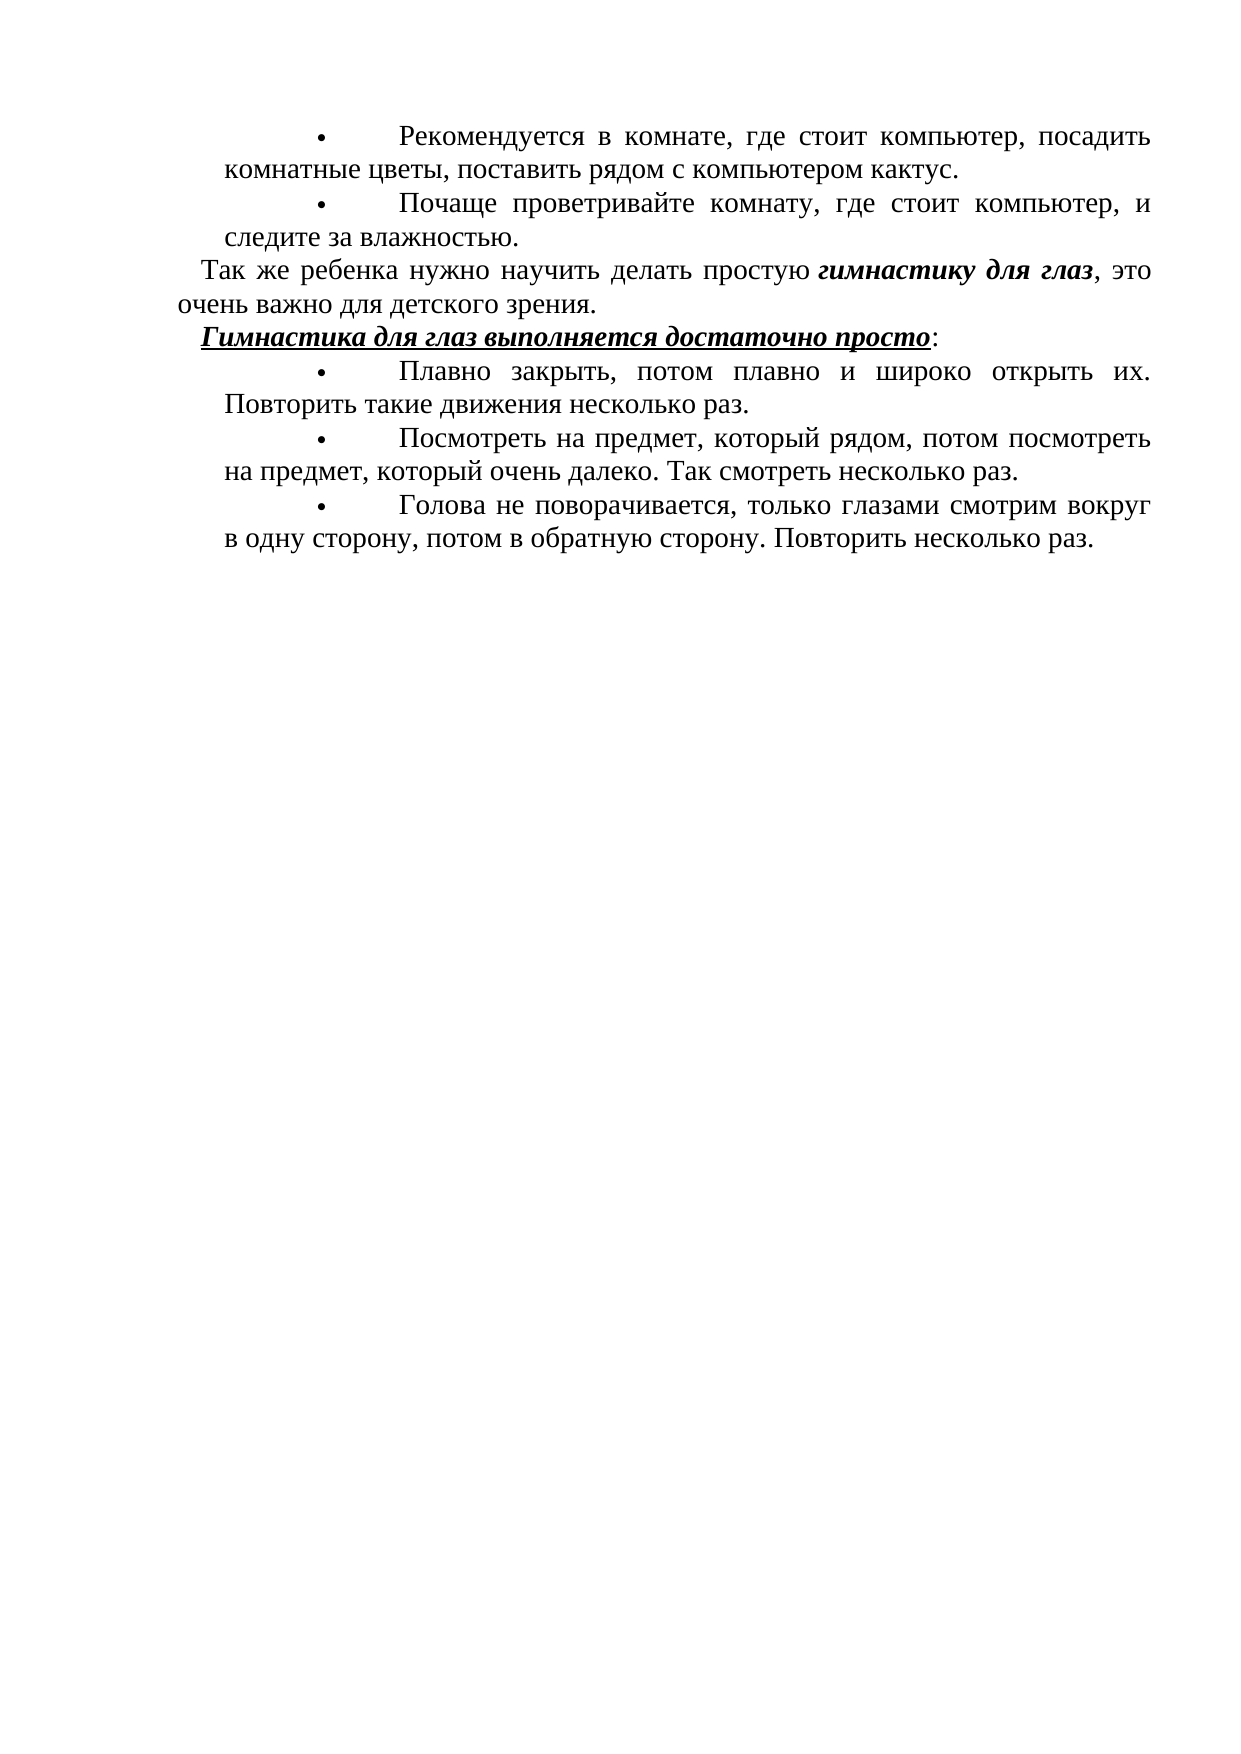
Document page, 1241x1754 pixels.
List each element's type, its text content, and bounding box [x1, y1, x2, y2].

text Гимнастика для глаз выполняется достаточно просто: [177, 319, 1152, 353]
list Почаще проветривайте комнату, где стоит компьютер, и следите за влажностью. [224, 185, 1152, 252]
text Так же ребенка нужно научить делать простую гимнастику для глаз, это очень важно для детского зрения. [177, 252, 1152, 319]
list Посмотреть на предмет, который рядом, потом посмотреть на предмет, который очень далеко. Так смотреть несколько раз. [224, 420, 1152, 487]
list Плавно закрыть, потом плавно и широко открыть их. Повторить такие движения несколько раз. [224, 353, 1152, 420]
list Голова не поворачивается, только глазами смотрим вокруг в одну сторону, потом в обратную сторону. Повторить несколько раз. [224, 487, 1152, 554]
list Рекомендуется в комнате, где стоит компьютер, посадить комнатные цветы, поставить рядом с компьютером кактус. [224, 118, 1152, 185]
